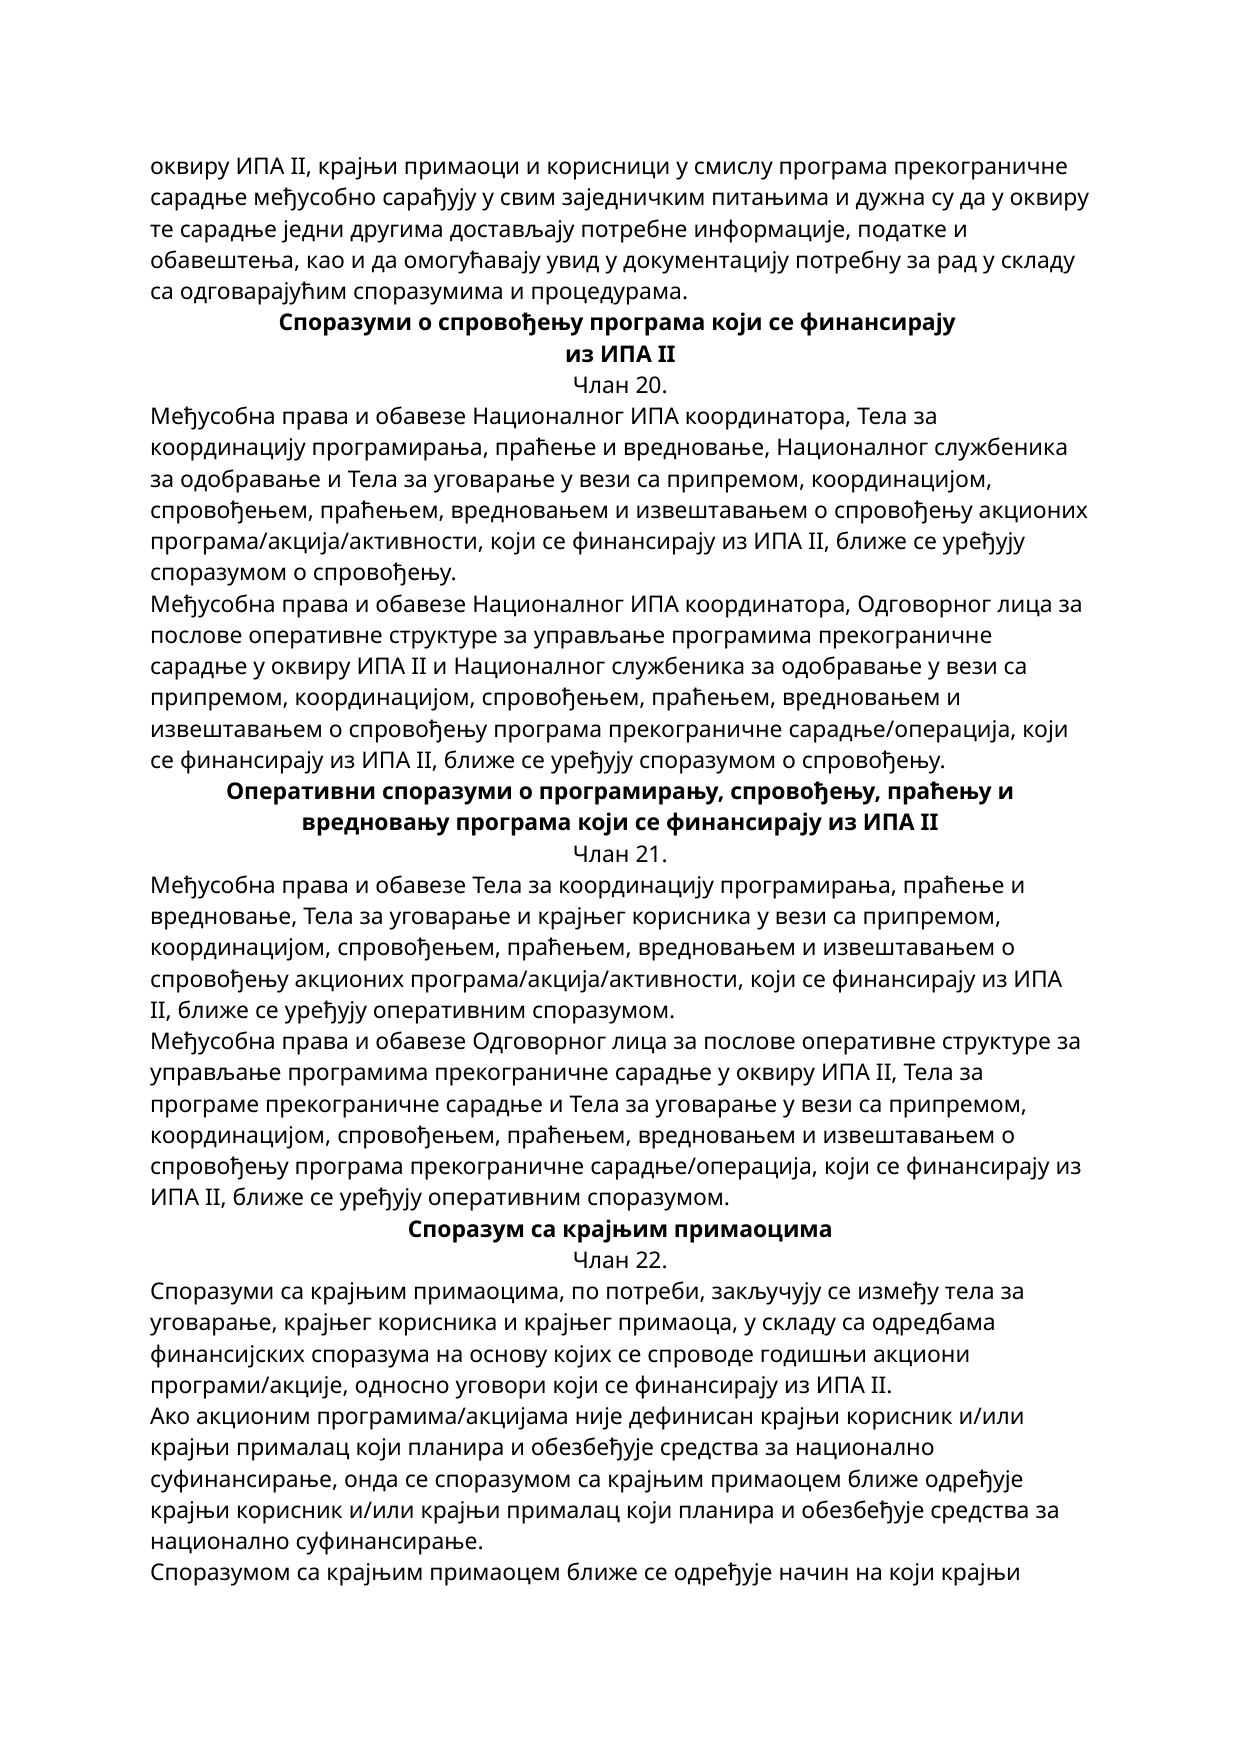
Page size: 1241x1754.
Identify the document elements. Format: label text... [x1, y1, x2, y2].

text Међусобна права и обавезе Одговорног лица за послове оперативне структуре за управљање програмима прекограничне сарадње у оквиру ИПА II, Тела за програме прекограничне сарадње и Тела за уговарање у вези са припремом, координацијом, спровођењем, праћењем, вредновањем и извештавањем о спровођењу програма прекограничне сарадње/операција, који се финансирају из ИПА II, ближе се уређују оперативним споразумом. [150, 1212, 1090, 1400]
text Члан 22. [150, 1431, 1090, 1462]
text Међусобна права и обавезе Националног ИПА координатора, Тела за координацију програмирања, праћењe и вредновањe, Националног службеника за одобравање и Тела за уговарање у вези са припремом, координацијом, спровођењем, праћењем, вредновањем и извештавањем о спровођењу акционих програма/акција/активности, који се финансирају из ИПА II, ближе се уређују споразумом о спровођењу. [150, 587, 1090, 775]
text Члан 20. [150, 556, 1090, 587]
text Међусобна права и обавезе Националног ИПА координатора, Одговорног лица за послове оперативне структуре за управљање програмима прекограничне сарадње у оквиру ИПА II и Националног службеника за одобравање у вези са припремом, координацијом, спровођењем, праћењем, вредновањем и извештавањем о спровођењу програма прекограничне сарадње/операција, који се финансирају из ИПА II, ближе се уређују споразумом о спровођењу. [150, 775, 1090, 962]
text Споразуми о спровођењу програма који се финансирају из ИПА II [150, 494, 1090, 556]
text Оперативни споразуми о програмирању, спровођењу, праћењу и вредновању програма који се финансирају из ИПА II [150, 962, 1090, 1025]
text Међусобни односи између одговорних лица и тела, крајњих примаоца и корисника у смислу програма прекограничне сарадње [150, 212, 1090, 275]
text Споразум са крајњим примаоцима [150, 1400, 1090, 1431]
text VI. УРЕЂИВАЊЕ МЕЂУСОБНИХ ОДНОСА ЗА СПРОВОЂЕЊЕ ПРОГРАМА ПРЕТПРИСТУПНЕ ПОМОЋИ ЕУ У ОКВИРУ ИПА II [150, 150, 1090, 212]
text Међусобна права и обавезе Тела за координацију програмирања, праћењe и вредновањe, Тела за уговарање и крајњег корисника у вези са припремом, координацијом, спровођењем, праћењем, вредновањем и извештавањем о спровођењу акционих програма/акција/активности, који се финансирају из ИПА II, ближе се уређују оперативним споразумом. [150, 1056, 1090, 1212]
text Члан 21. [150, 1025, 1090, 1056]
text Споразуми са крајњим примаоцима, по потреби, закључују се између тела за уговарање, крајњег корисника и крајњег примаоца, у складу са одредбама финансијских споразума на основу којих се спроводе годишњи акциони програми/акције, односно уговори који се финансирају из ИПА II. [150, 1462, 1090, 1587]
text Одговорна лица и тела за спровођење програма претприступне помоћи ЕУ у оквиру ИПА II, крајњи примаоци и корисници у смислу програма прекограничне сарадње међусобно сарађују у свим заједничким питањима и дужна су да у оквиру те сарадње једни другима достављају потребне информације, податке и обавештења, као и да омогућавају увид у документацију потребну за рад у складу са одговарајућим споразумима и процедурама. [150, 306, 1090, 494]
text Члан 19. [150, 275, 1090, 306]
